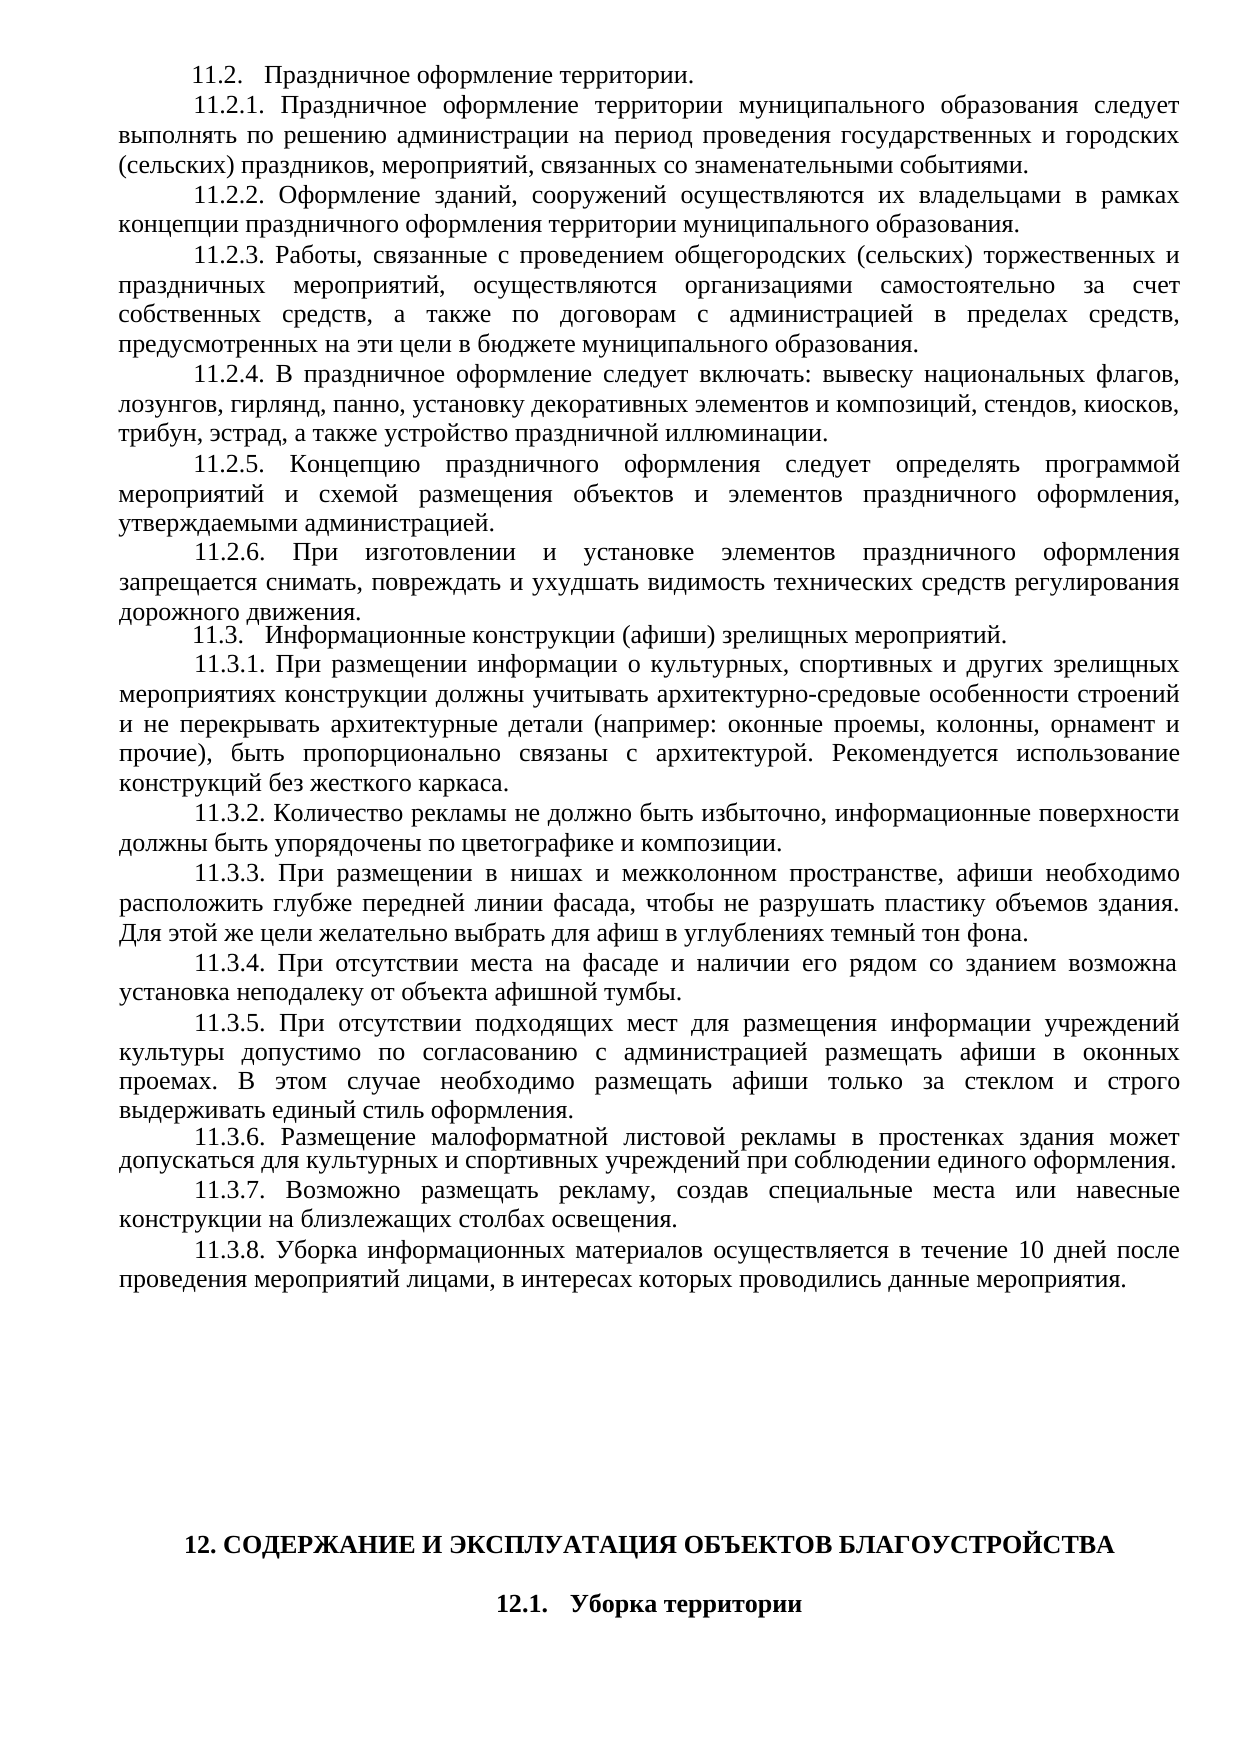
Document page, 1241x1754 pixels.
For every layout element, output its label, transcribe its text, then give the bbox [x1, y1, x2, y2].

text 11.3. Информационные конструкции (афиши) зрелищных мероприятий. [306, 626, 628, 648]
text 11.2.6. При изготовлении и установке элементов праздничного оформления запрещается снимать, повреждать и ухудшать видимость технических средств регулирования дорожного движения. [119, 537, 1181, 626]
text 11.3.6. Размещение малоформатной листовой рекламы в простенках здания может допускаться для культурных и спортивных учреждений при соблюдении единого оформления. [119, 1126, 1181, 1174]
text 11.2. Праздничное оформление территории. [191, 59, 1181, 89]
text 11.3. Информационные конструкции (афиши) зрелищных мероприятий. [651, 626, 1181, 648]
text 12.1. Уборка территории [118, 1588, 1180, 1618]
text 11.2.1. Праздничное оформление территории муниципального образования следует выполнять по решению администрации на период проведения государственных и городских (сельских) праздников, мероприятий, связанных со знаменательными событиями. [118, 90, 1181, 179]
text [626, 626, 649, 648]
text 11.3.5. При отсутствии подходящих мест для размещения информации учреждений культуры допустимо по согласованию с администрацией размещать афиши в оконных проемах. В этом случае необходимо размещать афиши только за стеклом и строго выдерживать единый стиль оформления. [119, 1008, 1181, 1124]
text 11.2.5. Концепцию праздничного оформления следует определять программой мероприятий и схемой размещения объектов и элементов праздничного оформления, утверждаемыми администрацией. [118, 449, 1181, 537]
text 11.2.3. Работы, связанные с проведением общегородских (сельских) торжественных и праздничных мероприятий, осуществляются организациями самостоятельно за счет собственных средств, а также по договорам с администрацией в пределах средств, предусмотренных на эти цели в бюджете муниципального образования. [118, 240, 1181, 358]
text 12. СОДЕРЖАНИЕ И ЭКСПЛУАТАЦИЯ ОБЪЕКТОВ БЛАГОУСТРОЙСТВА [118, 1529, 1181, 1559]
text 11.2.2. Оформление зданий, сооружений осуществляются их владельцами в рамках концепции праздничного оформления территории муниципального образования. [118, 180, 1181, 238]
text 11.3.3. При размещении в нишах и межколонном пространстве, афиши необходимо расположить глубже передней линии фасада, чтобы не разрушать пластику объемов здания. Для этой же цели желательно выбрать для афиш в углублениях темный тон фона. [119, 858, 1181, 947]
text 11.3.7. Возможно размещать рекламу, создав специальные места или навесные конструкции на близлежащих столбах освещения. [119, 1175, 1181, 1233]
text 11.2.4. В праздничное оформление следует включать: вывеску национальных флагов, лозунгов, гирлянд, панно, установку декоративных элементов и композиций, стендов, киосков, трибун, эстрад, а также устройство праздничной иллюминации. [118, 359, 1181, 447]
text 11.3.1. При размещении информации о культурных, спортивных и других зрелищных мероприятиях конструкции должны учитывать архитектурно-средовые особенности строений и не перекрывать архитектурные детали (например: оконные проемы, колонны, орнамент и прочие), быть пропорционально связаны с архитектурой. Рекомендуется использование конструкций без жесткого каркаса. [119, 649, 1181, 797]
text 11.3.4. При отсутствии места на фасаде и наличии его рядом со зданием возможна установка неподалеку от объекта афишной тумбы. [119, 948, 1179, 1006]
text 11.3.2. Количество рекламы не должно быть избыточно, информационные поверхности должны быть упорядочены по цветографике и композиции. [119, 798, 1181, 857]
text 11.3.8. Уборка информационных материалов осуществляется в течение 10 дней после проведения мероприятий лицами, в интересах которых проводились данные мероприятия. [119, 1235, 1181, 1293]
